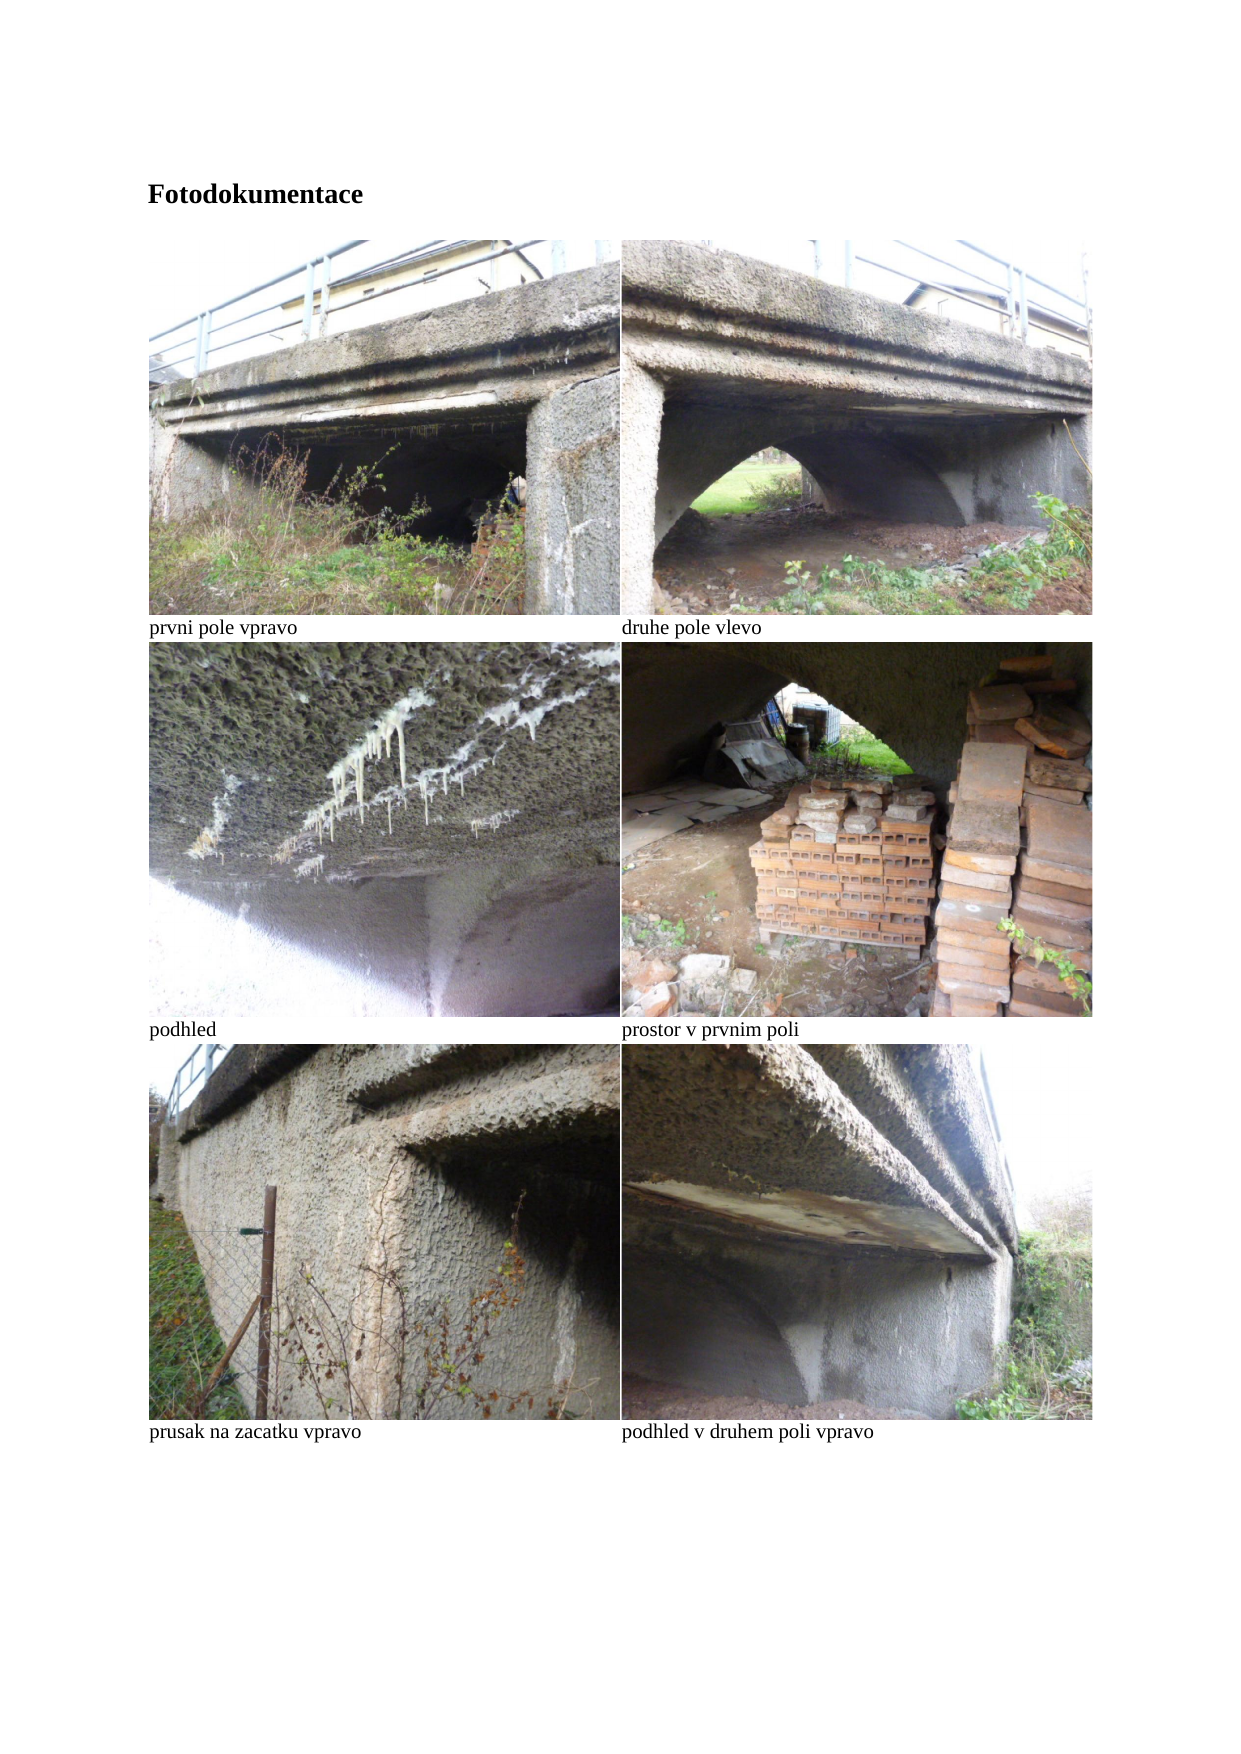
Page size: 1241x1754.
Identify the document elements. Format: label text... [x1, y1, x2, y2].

table_header druhe pole vlevo [620, 238, 1093, 641]
table_cell prostor v prvnim poli [620, 641, 1093, 1043]
table_cell prusak na zacatku vpravo [148, 1043, 620, 1445]
picture [621, 642, 1093, 1017]
text Fotodokumentace [148, 177, 1093, 209]
table_cell podhled [148, 641, 620, 1043]
picture [149, 1044, 620, 1420]
picture [621, 1044, 1093, 1420]
picture [149, 240, 620, 615]
table_cell podhled v druhem poli vpravo [620, 1043, 1093, 1445]
picture [621, 240, 1093, 615]
picture [149, 642, 620, 1017]
table_header prvni pole vpravo [148, 238, 620, 641]
